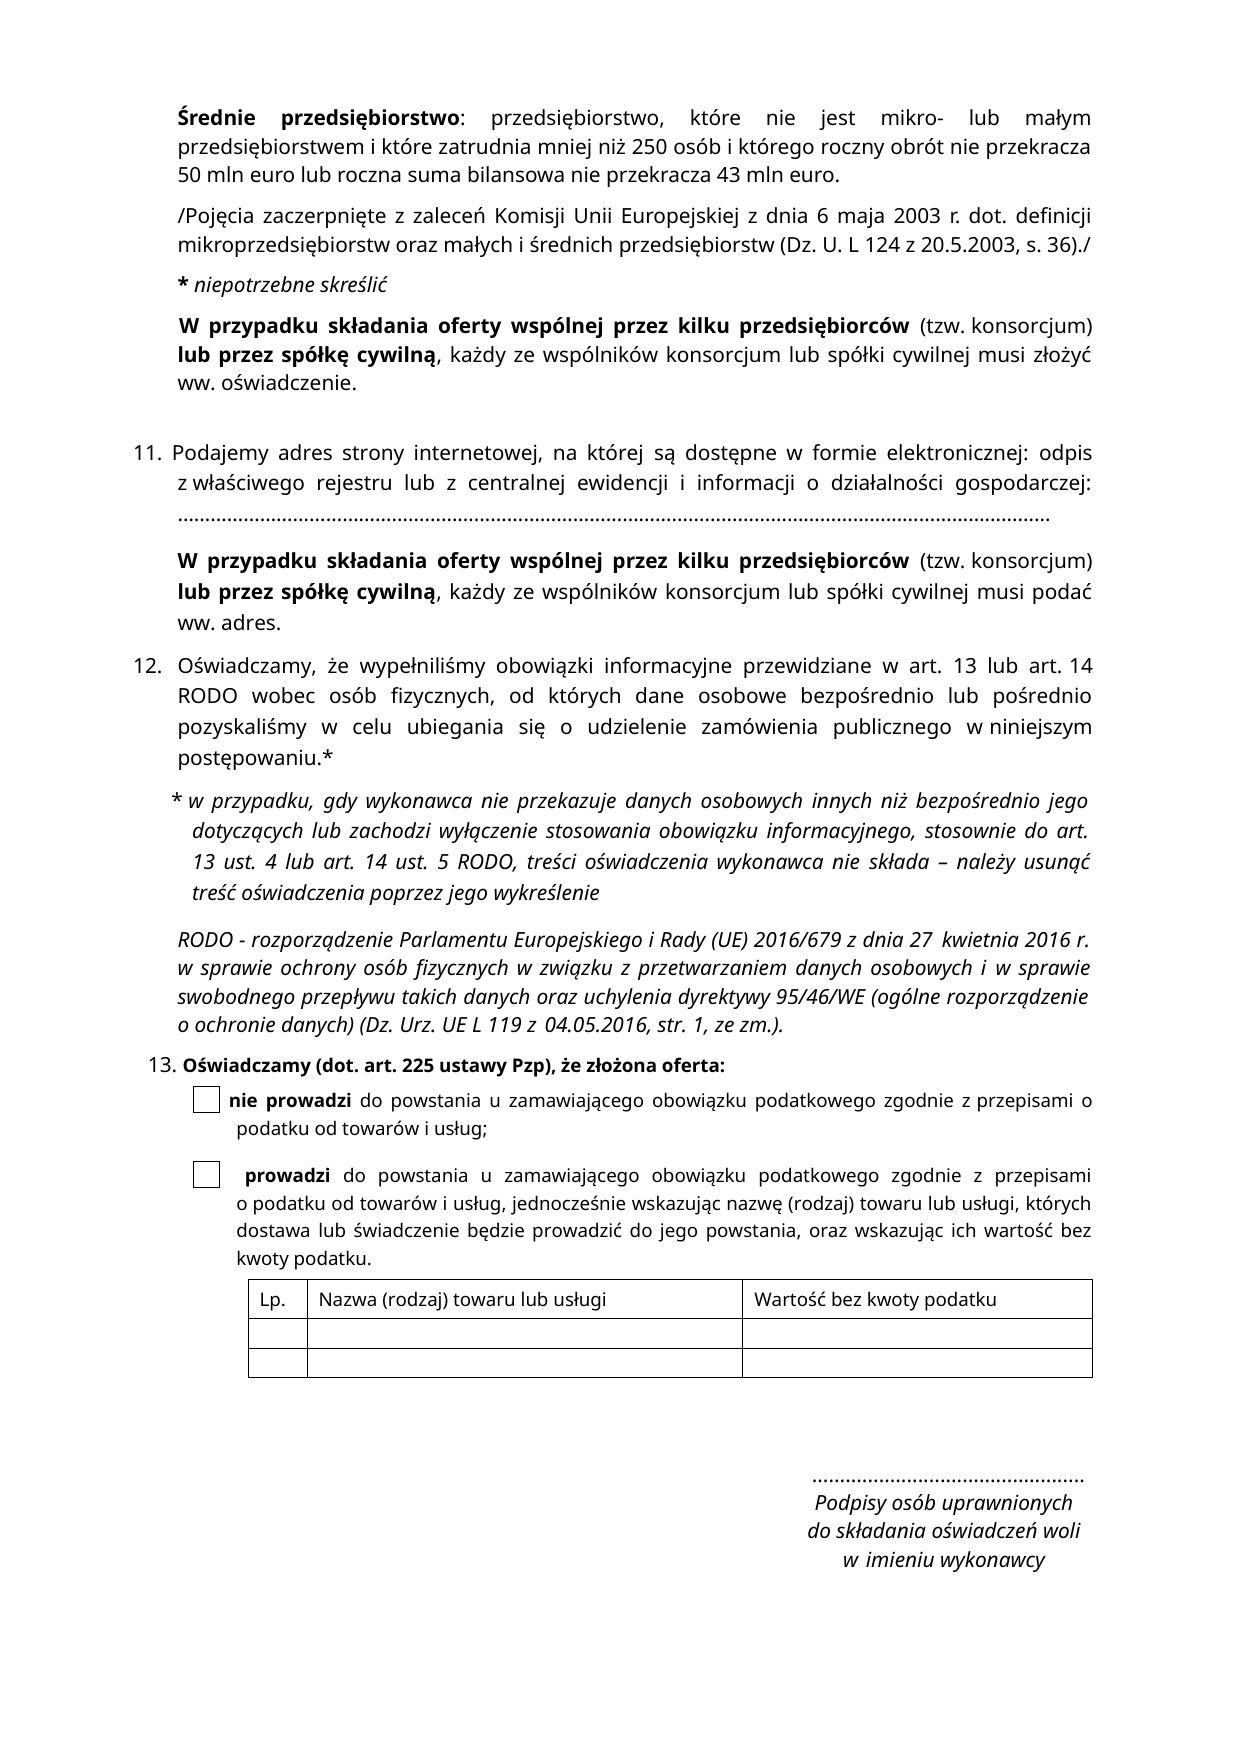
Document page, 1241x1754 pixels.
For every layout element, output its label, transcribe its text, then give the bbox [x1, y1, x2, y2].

text 12. Oświadczamy, że wypełniliśmy obowiązki informacyjne przewidziane w art. 13 lub art. 14 RODO wobec osób fizycznych, od których dane osobowe bezpośrednio lub pośrednio pozyskaliśmy w celu ubiegania się o udzielenie zamówienia publicznego w niniejszym postępowaniu.* [133, 651, 1093, 771]
table_cell [743, 1349, 1092, 1377]
text Podpisy osób uprawnionych [148, 1488, 1093, 1517]
table_header Nazwa (rodzaj) towaru lub usługi [308, 1280, 742, 1318]
text ................................................. [788, 1460, 1093, 1488]
text W przypadku składania oferty wspólnej przez kilku przedsiębiorców (tzw. konsorcjum) lub przez spółkę cywilną, każdy ze wspólników konsorcjum lub spółki cywilnej musi złożyć ww. oświadczenie. [177, 312, 1093, 397]
text /Pojęcia zaczerpnięte z zaleceń Komisji Unii Europejskiej z dnia 6 maja 2003 r. dot. definicji mikroprzedsiębiorstw oraz małych i średnich przedsiębiorstw (Dz. U. L 124 z 20.5.2003, s. 36)./ [177, 201, 1093, 258]
table_cell [249, 1319, 307, 1347]
text RODO - rozporządzenie Parlamentu Europejskiego i Rady (UE) 2016/679 z dnia 27 kwietnia 2016 r. w sprawie ochrony osób fizycznych w związku z przetwarzaniem danych osobowych i w sprawie swobodnego przepływu takich danych oraz uchylenia dyrektywy 95/46/WE (ogólne rozporządzenie o ochronie danych) (Dz. Urz. UE L 119 z 04.05.2016, str. 1, ze zm.). [177, 925, 1093, 1039]
table_cell [743, 1319, 1092, 1347]
table_header Lp. [249, 1280, 307, 1318]
table_header Wartość bez kwoty podatku [743, 1280, 1092, 1318]
text do składania oświadczeń woli w imieniu wykonawcy [797, 1517, 1093, 1573]
table_cell [308, 1349, 742, 1377]
table_cell [249, 1349, 307, 1377]
text W przypadku składania oferty wspólnej przez kilku przedsiębiorców (tzw. konsorcjum) lub przez spółkę cywilną, każdy ze wspólników konsorcjum lub spółki cywilnej musi podać ww. adres. [177, 546, 1093, 636]
text nie prowadzi do powstania u zamawiającego obowiązku podatkowego zgodnie z przepisami o podatku od towarów i usług; [192, 1085, 1093, 1141]
text * niepotrzebne skreślić [177, 271, 1093, 299]
text 13. Oświadczamy (dot. art. 225 ustawy Pzp), że złożona oferta: [148, 1050, 1093, 1079]
table_cell [308, 1319, 742, 1347]
text * w przypadku, gdy wykonawca nie przekazuje danych osobowych innych niż bezpośrednio jego dotyczących lub zachodzi wyłączenie stosowania obowiązku informacyjnego, stosownie do art. 13 ust. 4 lub art. 14 ust. 5 RODO, treści oświadczenia wykonawca nie składa – należy usunąć treść oświadczenia poprzez jego wykreślenie [171, 786, 1093, 906]
text 11. Podajemy adres strony internetowej, na której są dostępne w formie elektronicznej: odpis z właściwego rejestru lub z centralnej ewidencji i informacji o działalności gospodarczej: …………………………………………………………………………………………………………………………………………… [133, 438, 1093, 527]
text prowadzi do powstania u zamawiającego obowiązku podatkowego zgodnie z przepisami o podatku od towarów i usług, jednocześnie wskazując nazwę (rodzaj) towaru lub usługi, których dostawa lub świadczenie będzie prowadzić do jego powstania, oraz wskazując ich wartość bez kwoty podatku. [192, 1160, 1093, 1271]
text Średnie przedsiębiorstwo: przedsiębiorstwo, które nie jest mikro- lub małym przedsiębiorstwem i które zatrudnia mniej niż 250 osób i którego roczny obrót nie przekracza 50 mln euro lub roczna suma bilansowa nie przekracza 43 mln euro. [177, 103, 1093, 189]
